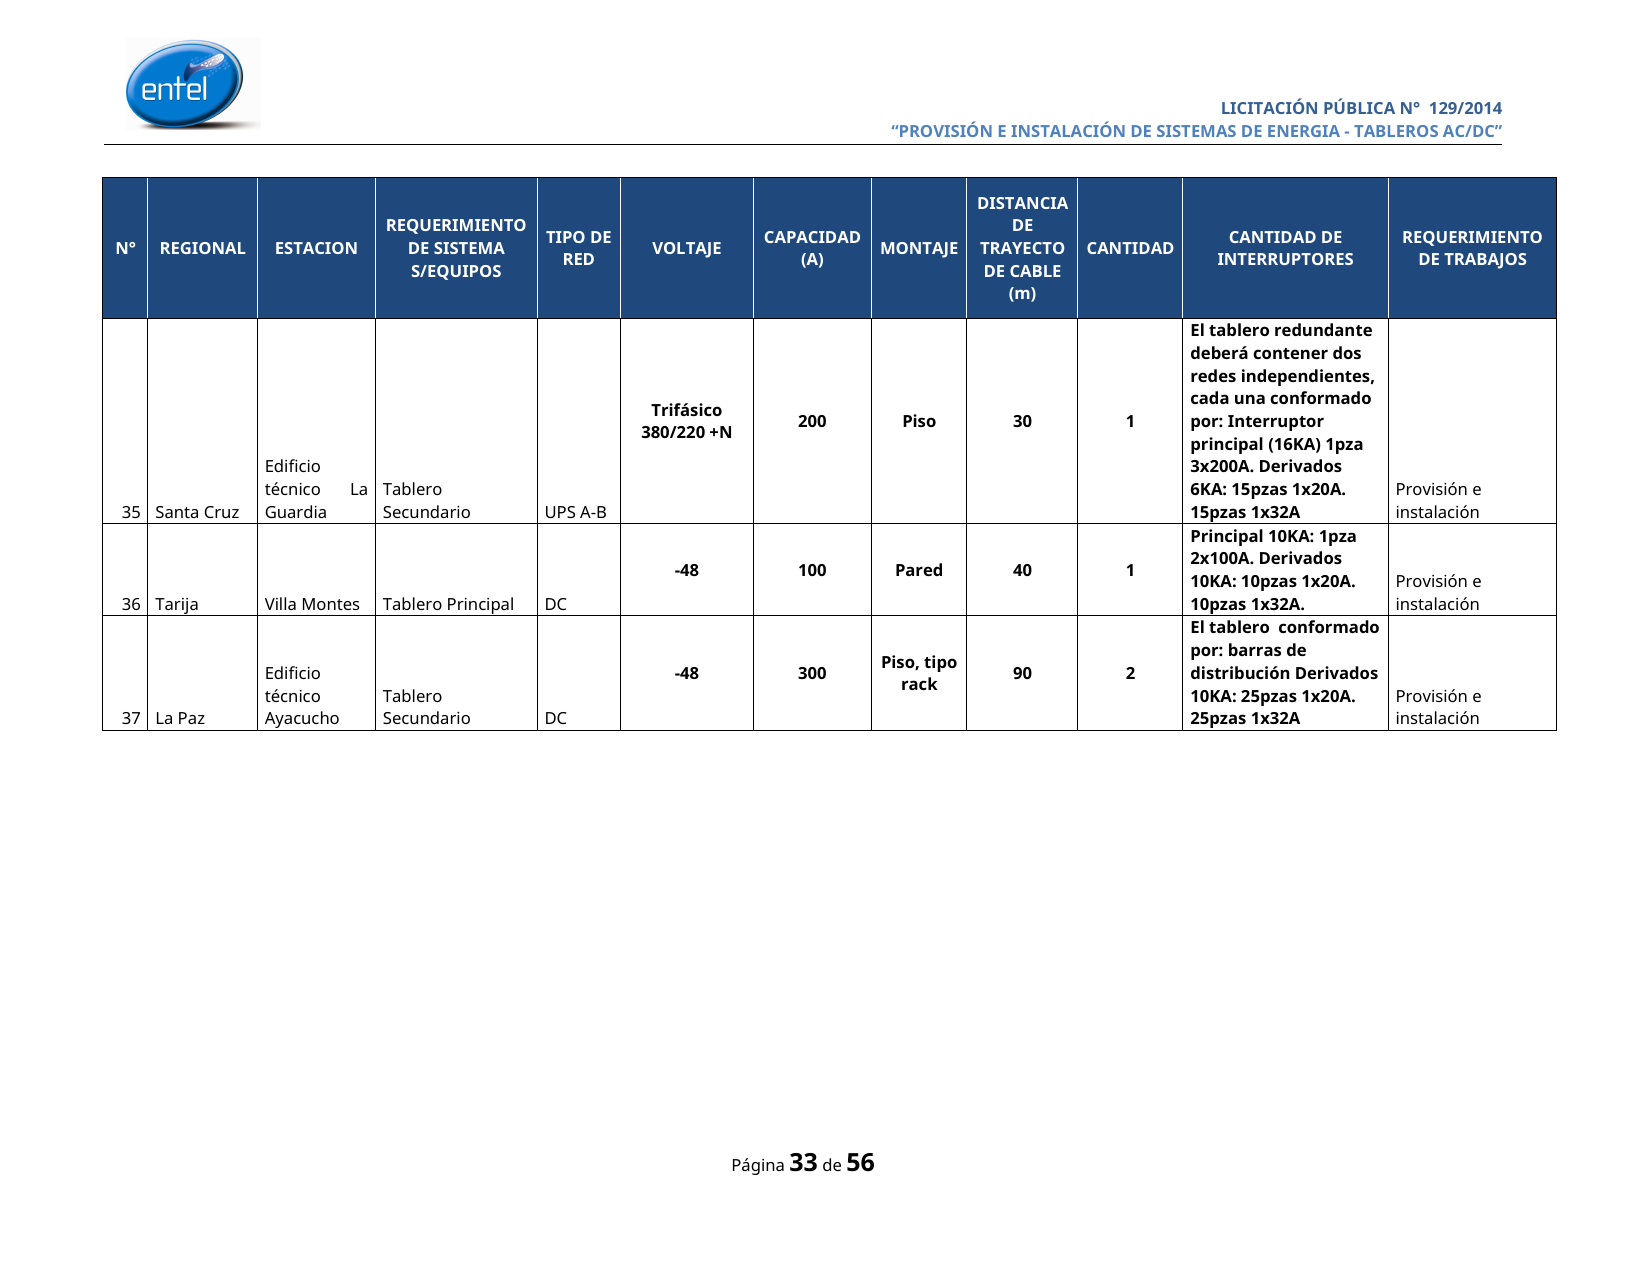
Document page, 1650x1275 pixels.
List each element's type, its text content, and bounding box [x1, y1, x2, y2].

table_cell UPS A-B [538, 319, 620, 523]
table_header TIPO DE RED [538, 178, 620, 318]
table_header DISTANCIA DE TRAYECTO DE CABLE (m) [967, 178, 1077, 318]
table_cell Edificio técnico Ayacucho [258, 616, 375, 730]
table_header VOLTAJE [621, 178, 753, 318]
table_cell Provisión e instalación [1389, 616, 1556, 730]
table_header CANTIDAD [1078, 178, 1182, 318]
table_cell La Paz [148, 616, 257, 730]
table_header CAPACIDAD (A) [754, 178, 871, 318]
table_cell 200 [754, 319, 871, 523]
table_cell 35 [103, 319, 147, 523]
table_header N° [103, 178, 147, 318]
table_cell Provisión e instalación [1389, 319, 1556, 523]
table_cell Tarija [148, 524, 257, 615]
table_cell Tablero Secundario [376, 319, 537, 523]
table_cell Trifásico 380/220 +N [621, 319, 753, 523]
table_header CANTIDAD DE INTERRUPTORES [1183, 178, 1388, 318]
table_cell 300 [754, 616, 871, 730]
table_cell Provisión e instalación [1389, 524, 1556, 615]
table_cell El tablero redundante deberá contener dos redes independientes, cada una conformado por: Interruptor principal (16KA) 1pza 3x200A. Derivados 6KA: 15pzas 1x20A. 15pzas 1x32A [1183, 319, 1388, 523]
table_header REQUERIMIENTO DE SISTEMA S/EQUIPOS [376, 178, 537, 318]
table_cell Principal 10KA: 1pza 2x100A. Derivados 10KA: 10pzas 1x20A. 10pzas 1x32A. [1183, 524, 1388, 615]
table_header REGIONAL [148, 178, 257, 318]
table_cell 37 [103, 616, 147, 730]
table_header REQUERIMIENTO DE TRABAJOS [1389, 178, 1556, 318]
table_cell -48 [621, 616, 753, 730]
table_cell Edificio técnico La Guardia [258, 319, 375, 523]
table_cell Santa Cruz [148, 319, 257, 523]
picture [125, 38, 261, 130]
table_cell 1 [1078, 524, 1182, 615]
table_cell Tablero Secundario [376, 616, 537, 730]
table_cell 2 [1078, 616, 1182, 730]
table_cell Piso [872, 319, 966, 523]
table_cell 36 [103, 524, 147, 615]
table_cell Villa Montes [258, 524, 375, 615]
table_cell 90 [967, 616, 1077, 730]
table_header MONTAJE [872, 178, 966, 318]
table_cell DC [538, 616, 620, 730]
table_header ESTACION [258, 178, 375, 318]
table_cell 40 [967, 524, 1077, 615]
table_cell 100 [754, 524, 871, 615]
table_cell -48 [621, 524, 753, 615]
table_cell Pared [872, 524, 966, 615]
table_cell 30 [967, 319, 1077, 523]
table_cell DC [538, 524, 620, 615]
table_cell 1 [1078, 319, 1182, 523]
table_cell Tablero Principal [376, 524, 537, 615]
table_cell El tablero conformado por: barras de distribución Derivados 10KA: 25pzas 1x20A. 25pzas 1x32A [1183, 616, 1388, 730]
table_cell Piso, tipo rack [872, 616, 966, 730]
